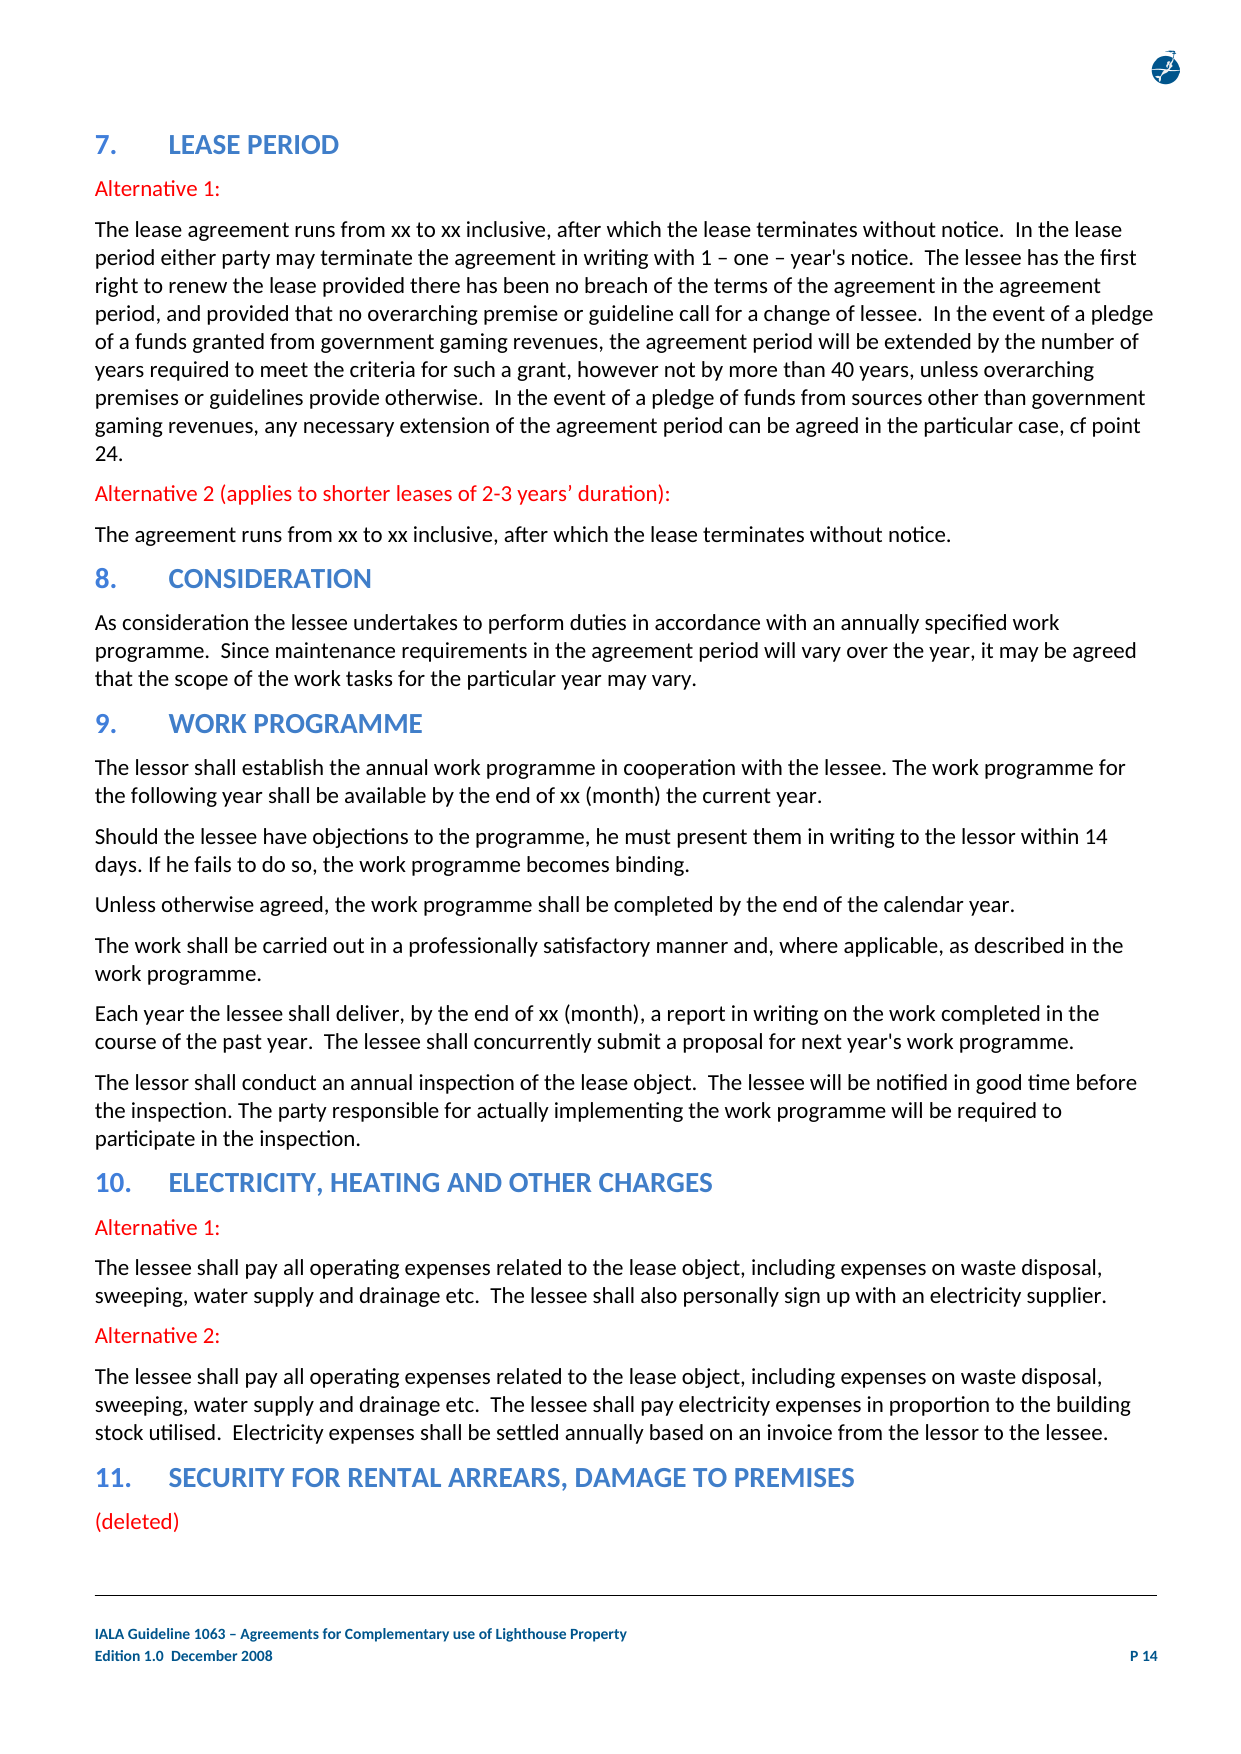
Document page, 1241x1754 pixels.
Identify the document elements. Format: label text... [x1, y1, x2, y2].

text The work shall be carried out in a professionally satisfactory manner and, where applicable, as described in the work programme. [94, 931, 1157, 987]
text Alternative 1: [94, 1213, 1157, 1241]
text LEASE PERIOD [94, 126, 1157, 162]
text CONSIDERATION [94, 560, 1157, 596]
text The lessor shall establish the annual work programme in cooperation with the lessee. The work programme for the following year shall be available by the end of xx (month) the current year. [94, 753, 1157, 809]
text Should the lessee have objections to the programme, he must present them in writing to the lessor within 14 days. If he fails to do so, the work programme becomes binding. [94, 822, 1157, 878]
text SECURITY FOR RENTAL ARREARS, DAMAGE TO PREMISES [94, 1459, 1157, 1494]
text As consideration the lessee undertakes to perform duties in accordance with an annually specified work programme. Since maintenance requirements in the agreement period will vary over the year, it may be agreed that the scope of the work tasks for the particular year may vary. [94, 608, 1157, 693]
text WORK PROGRAMME [94, 705, 1157, 741]
text Unless otherwise agreed, the work programme shall be completed by the end of the calendar year. [94, 890, 1157, 918]
text ELECTRICITY, HEATING AND OTHER CHARGES [94, 1164, 1157, 1200]
text Alternative 2: [94, 1322, 1157, 1350]
text The lessee shall pay all operating expenses related to the lease object, including expenses on waste disposal, sweeping, water supply and drainage etc. The lessee shall pay electricity expenses in proportion to the building stock utilised. Electricity expenses shall be settled annually based on an invoice from the lessor to the lessee. [94, 1362, 1157, 1446]
text Alternative 2 (applies to shorter leases of 2-3 years’ duration): [94, 479, 1157, 507]
text The agreement runs from xx to xx inclusive, after which the lease terminates without notice. [94, 520, 1157, 548]
text The lease agreement runs from xx to xx inclusive, after which the lease terminates without notice. In the lease period either party may terminate the agreement in writing with 1 – one – year's notice. The lessee has the first right to renew the lease provided there has been no breach of the terms of the agreement in the agreement period, and provided that no overarching premise or guideline call for a change of lessee. In the event of a pledge of a funds granted from government gaming revenues, the agreement period will be extended by the number of years required to meet the criteria for such a grant, however not by more than 40 years, unless overarching premises or guidelines provide otherwise. In the event of a pledge of funds from sources other than government gaming revenues, any necessary extension of the agreement period can be agreed in the particular case, cf point 24. [94, 215, 1157, 467]
text (deleted) [94, 1507, 1157, 1535]
text Each year the lessee shall deliver, by the end of xx (month), a report in writing on the work completed in the course of the past year. The lessee shall concurrently submit a proposal for next year's work programme. [94, 999, 1157, 1055]
picture [1120, 0, 1239, 119]
text Alternative 1: [94, 174, 1157, 202]
text The lessor shall conduct an annual inspection of the lease object. The lessee will be notified in good time before the inspection. The party responsible for actually implementing the work programme will be required to participate in the inspection. [94, 1068, 1157, 1152]
text The lessee shall pay all operating expenses related to the lease object, including expenses on waste disposal, sweeping, water supply and drainage etc. The lessee shall also personally sign up with an electricity supplier. [94, 1253, 1157, 1309]
